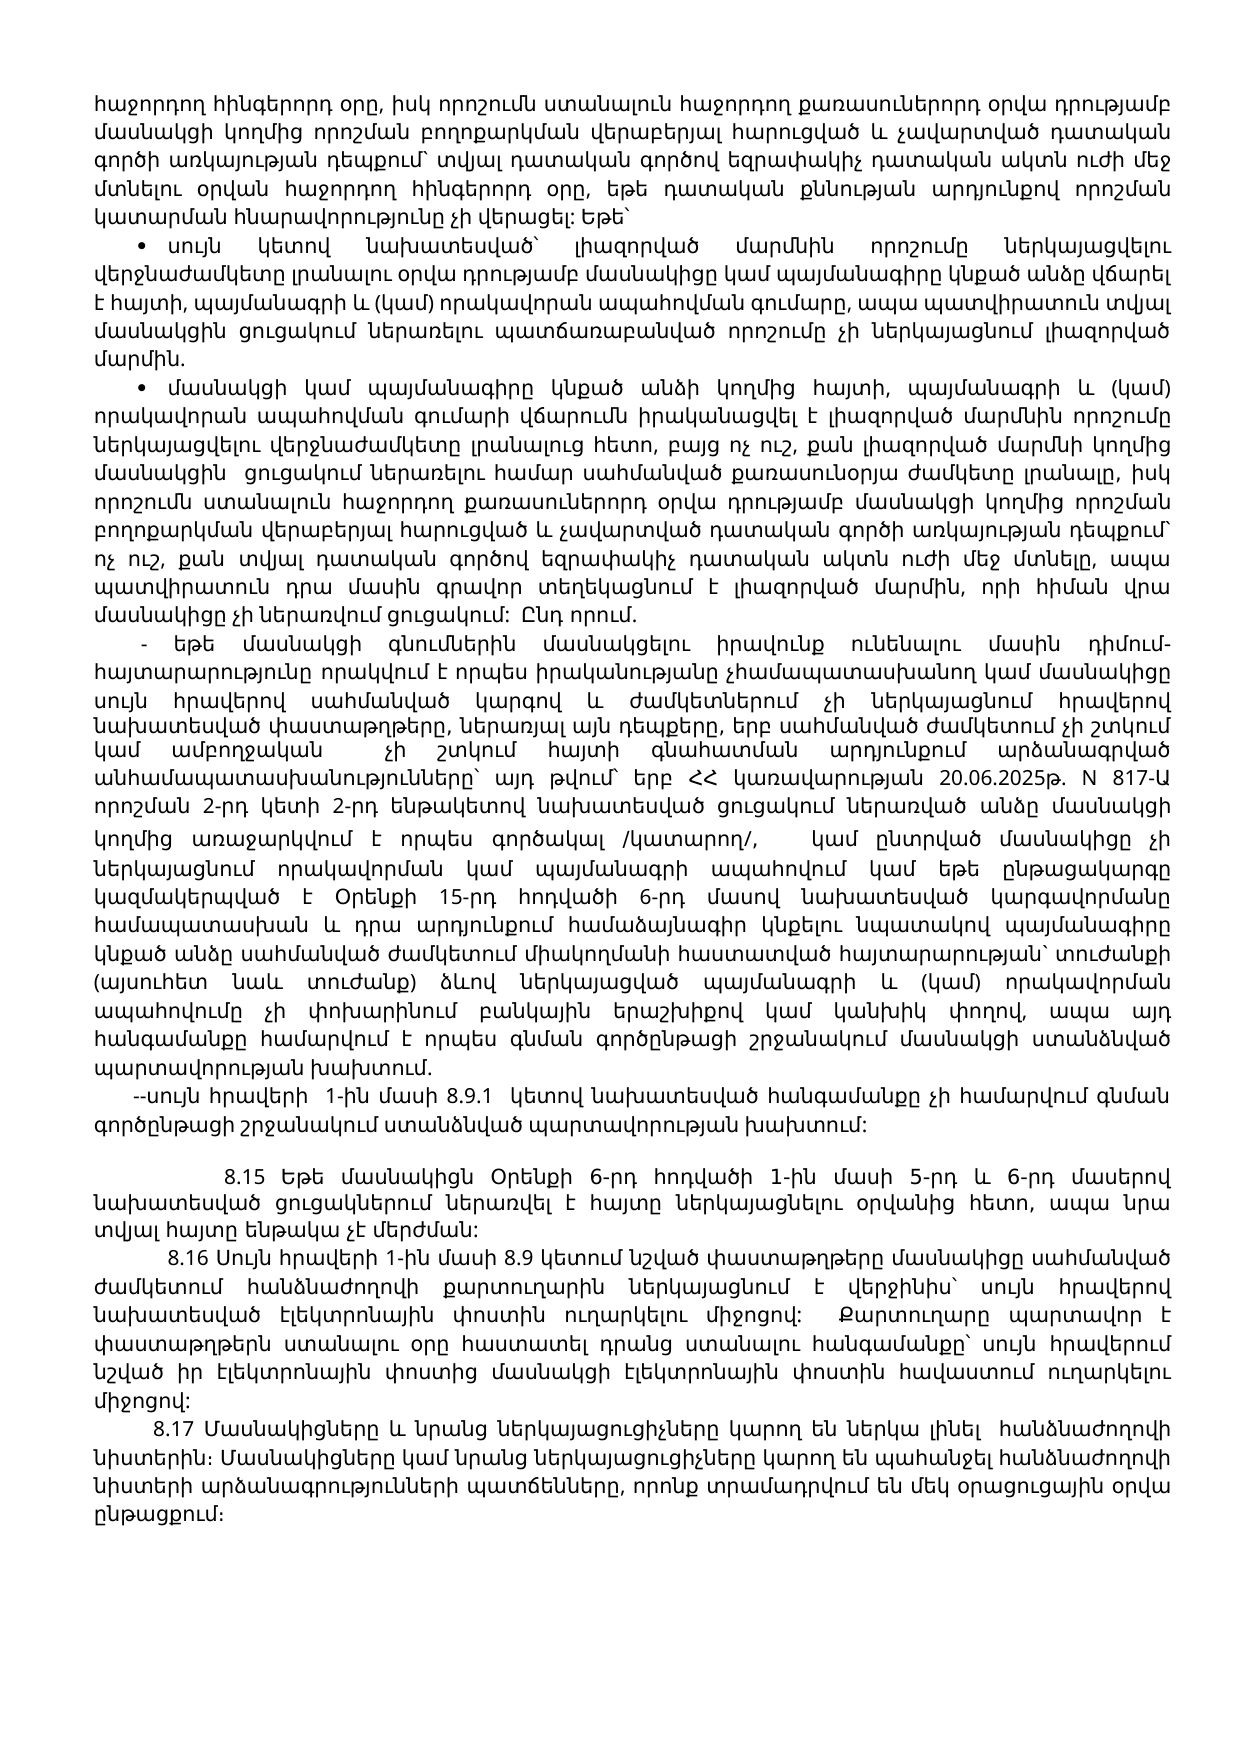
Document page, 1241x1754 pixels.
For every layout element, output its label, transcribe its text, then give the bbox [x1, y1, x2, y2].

text 8.15 Եթե մասնակիցն Օրենքի 6-րդ հոդվածի 1-ին մասի 5-րդ և 6-րդ մասերով նախատեսված ցուցակներում ներառվել է հայտը ներկայացնելու օրվանից հետո, ապա նրա տվյալ հայտը ենթակա չէ մերժման: [94, 1162, 1171, 1243]
text 8.17 Մասնակիցները և նրանց ներկայացուցիչները կարող են ներկա լինել հանձնաժողովի նիստերին։ Մասնակիցները կամ նրանց ներկայացուցիչները կարող են պահանջել հանձնաժողովի նիստերի արձանագրությունների պատճենները, որոնք տրամադրվում են մեկ օրացուցային օրվա ընթացքում։ [94, 1414, 1171, 1528]
list մասնակցի կամ պայմանագիրը կնքած անձի կողմից հայտի, պայմանագրի և (կամ) որակավորան ապահովման գումարի վճարումն իրականացվել է լիազորված մարմնին որոշումը ներկայացվելու վերջնաժամկետը լրանալուց հետո, բայց ոչ ուշ, քան լիազորված մարմնի կողմից մասնակցին ցուցակում ներառելու համար սահմանված քառասունօրյա ժամկետը լրանալը, իսկ որոշումն ստանալուն հաջորդող քառասուներորդ օրվա դրությամբ մասնակցի կողմից որոշման բողոքարկման վերաբերյալ հարուցված և չավարտված դատական գործի առկայության դեպքում` ոչ ուշ, քան տվյալ դատական գործով եզրափակիչ դատական ակտն ուժի մեջ մտնելը, ապա պատվիրատուն դրա մասին գրավոր տեղեկացնում է լիազորված մարմին, որի հիման վրա մասնակիցը չի ներառվում ցուցակում: Ընդ որում. [94, 373, 1171, 629]
text --սույն հրավերի 1-ին մասի 8.9.1 կետով նախատեսված հանգամանքը չի համարվում գնման գործընթացի շրջանակում ստանձնված պարտավորության խախտում: [94, 1081, 1171, 1138]
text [94, 89, 1171, 231]
list սույն կետով նախատեսված՝ լիազորված մարմնին որոշումը ներկայացվելու վերջնաժամկետը լրանալու օրվա դրությամբ մասնակիցը կամ պայմանագիրը կնքած անձը վճարել է հայտի, պայմանագրի և (կամ) որակավորան ապահովման գումարը, ապա պատվիրատուն տվյալ մասնակցին ցուցակում ներառելու պատճառաբանված որոշումը չի ներկայացնում լիազորված մարմին. [94, 231, 1171, 373]
list - եթե մասնակցի գնումներին մասնակցելու իրավունք ունենալու մասին դիմում-հայտարարությունը որակվում է որպես իրականությանը չհամապատասխանող կամ մասնակիցը սույն հրավերով սահմանված կարգով և ժամկետներում չի ներկայացնում հրավերով նախատեսված փաստաթղթերը, ներառյալ այն դեպքերը, երբ սահմանված ժամկետում չի շտկում կամ ամբողջական չի շտկում հայտի գնահատման արդյունքում արձանագրված անհամապատասխանությունները՝ այդ թվում՝ երբ ՀՀ կառավարության 20.06.2025թ. N 817-Ա որոշման 2-րդ կետի 2-րդ ենթակետով նախատեսված ցուցակում ներառված անձը մասնակցի կողմից առաջարկվում է որպես գործակալ /կատարող/, կամ ընտրված մասնակիցը չի ներկայացնում որակավորման կամ պայմանագրի ապահովում կամ եթե ընթացակարգը կազմակերպված է Օրենքի 15-րդ հոդվածի 6-րդ մասով նախատեսված կարգավորմանը համապատասխան և դրա արդյունքում համաձայնագիր կնքելու նպատակով պայմանագիրը կնքած անձը սահմանված ժամկետում միակողմանի հաստատված հայտարարության` տուժանքի (այսուհետ նաև տուժանք) ձևով ներկայացված պայմանագրի և (կամ) որակավորման ապահովումը չի փոխարինում բանկային երաշխիքով կամ կանխիկ փողով, ապա այդ հանգամանքը համարվում է որպես գնման գործընթացի շրջանակում մասնակցի ստանձնված պարտավորության խախտում. [94, 629, 1171, 1081]
text 8.16 Սույն հրավերի 1-ին մասի 8.9 կետում նշված փաստաթղթերը մասնակիցը սահմանված ժամկետում հանձնաժողովի քարտուղարին ներկայացնում է վերջինիս՝ սույն հրավերով նախատեսված էլեկտրոնային փոստին ուղարկելու միջոցով: Քարտուղարը պարտավոր է փաստաթղթերն ստանալու օրը հաստատել դրանց ստանալու հանգամանքը՝ սույն հրավերում նշված իր էլեկտրոնային փոստից մասնակցի էլեկտրոնային փոստին հավաստում ուղարկելու միջոցով: [94, 1243, 1171, 1414]
